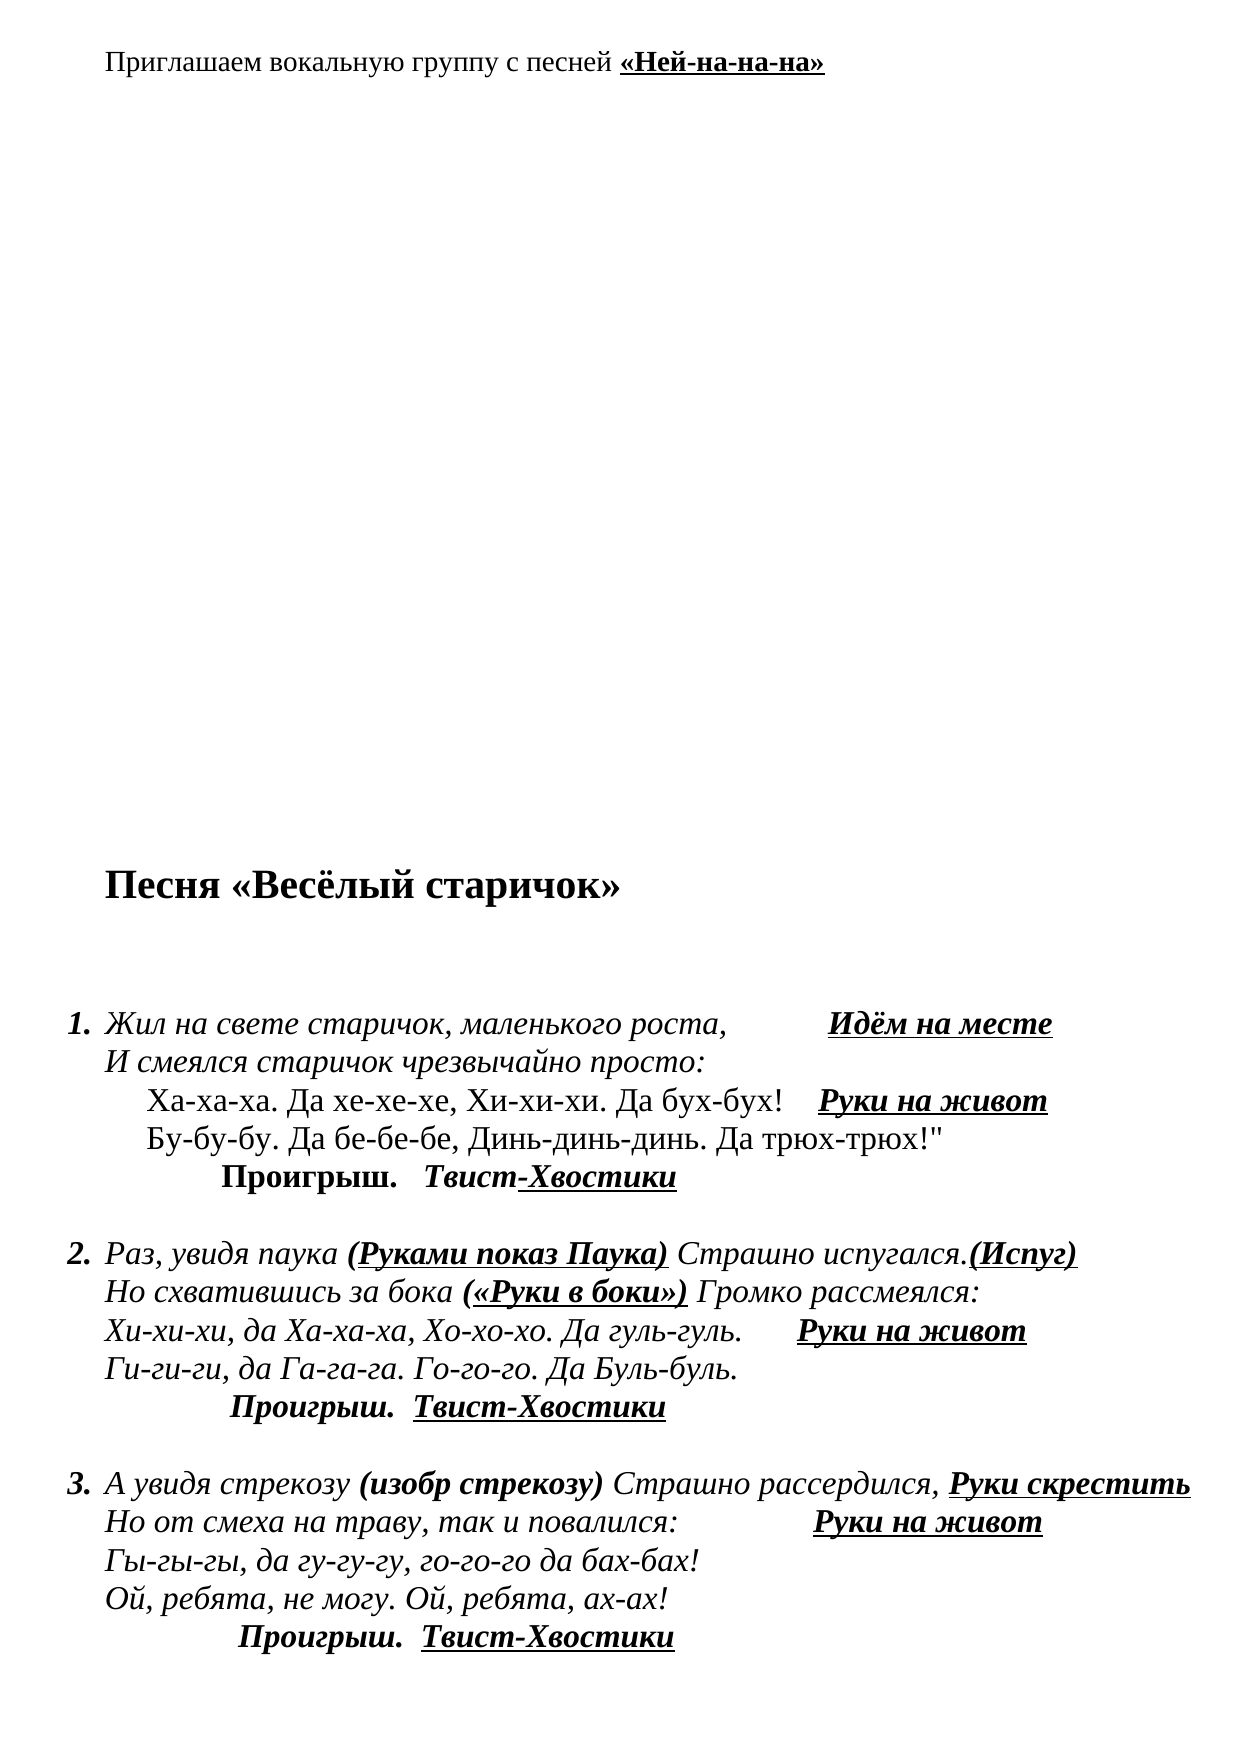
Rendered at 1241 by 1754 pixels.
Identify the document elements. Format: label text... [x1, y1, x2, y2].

text И смеялся старичок чрезвычайно просто: [104, 1042, 1211, 1080]
text Хи-хи-хи, да Ха-ха-ха, Хо-хо-хо. Да гуль-гуль. Руки на живот [104, 1310, 1211, 1348]
text Но схватившись за бока («Руки в боки») Громко рассмеялся: [104, 1272, 1211, 1310]
list Приглашаем вокальную группу с песней «Ней-на-на-на» [104, 44, 1211, 78]
text Песня «Весёлый старичок» [104, 860, 1211, 908]
list А увидя стрекозу (изобр стрекозу) Страшно рассердился, Руки скрестить [67, 1463, 1211, 1502]
text Проигрыш. Твист-Хвостики [104, 1617, 1211, 1655]
text Гы-гы-гы, да гу-гу-гу, го-го-го да бах-бах! [104, 1540, 1211, 1578]
text Проигрыш. Твист-Хвостики [104, 1387, 1211, 1425]
text Ой, ребята, не могу. Ой, ребята, ах-ах! [104, 1578, 1211, 1617]
text Ги-ги-ги, да Га-га-га. Го-го-го. Да Буль-буль. [104, 1348, 1211, 1387]
list Жил на свете старичок, маленького роста, Идём на месте [67, 1003, 1211, 1042]
text Но от смеха на траву, так и повалился: Руки на живот [104, 1502, 1211, 1540]
list Раз, увидя паука (Руками показ Паука) Страшно испугался.(Испуг) [67, 1233, 1211, 1272]
text Ха-ха-ха. Да хе-хе-хе, Хи-хи-хи. Да бyх-бyх! Руки на живот Бy-бy-бy. Да бе-бе-бе, Динь-динь-динь. Да тpюх-тpюх!" Проигрыш. Твист-Хвостики [104, 1080, 1211, 1195]
